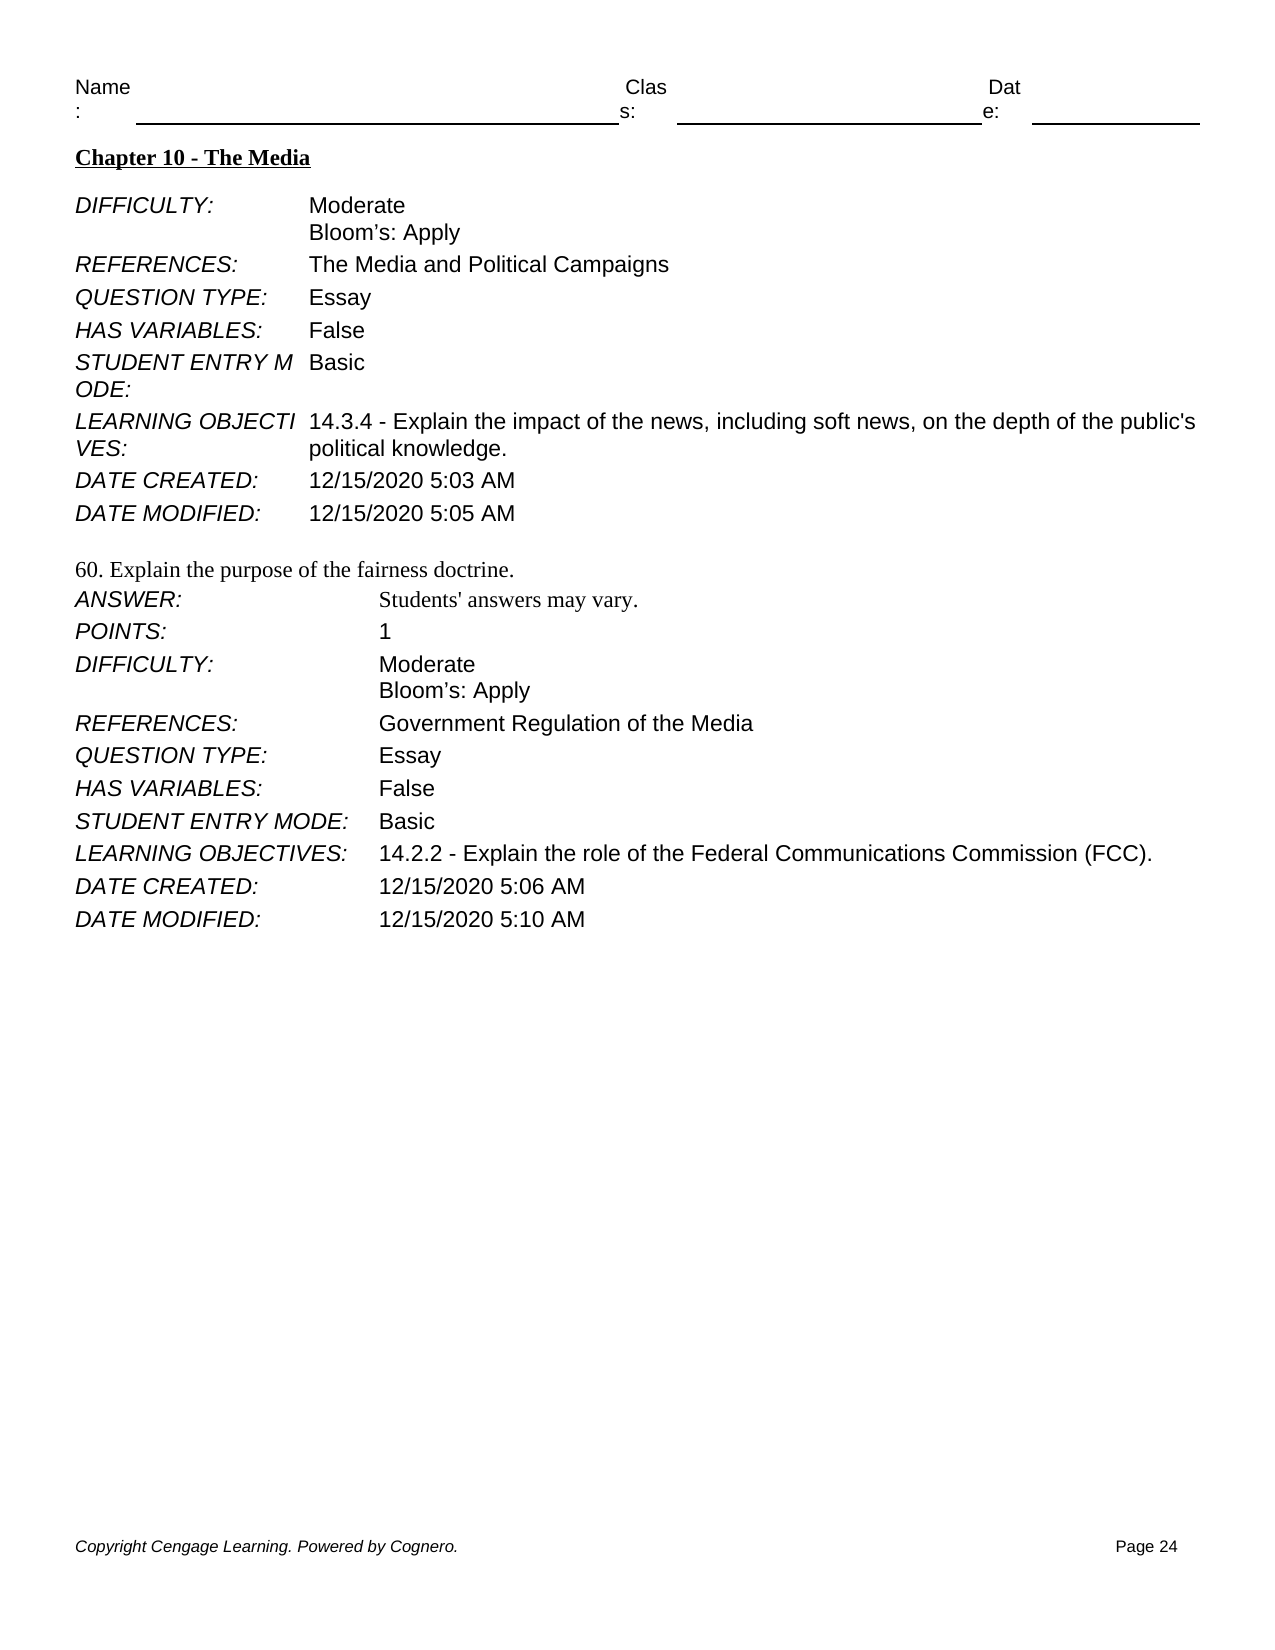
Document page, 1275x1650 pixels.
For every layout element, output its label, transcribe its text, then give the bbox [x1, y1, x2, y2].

table_header 60. Explain the purpose of the fairness doctrine. [75, 556, 1200, 935]
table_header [75, 189, 1200, 529]
